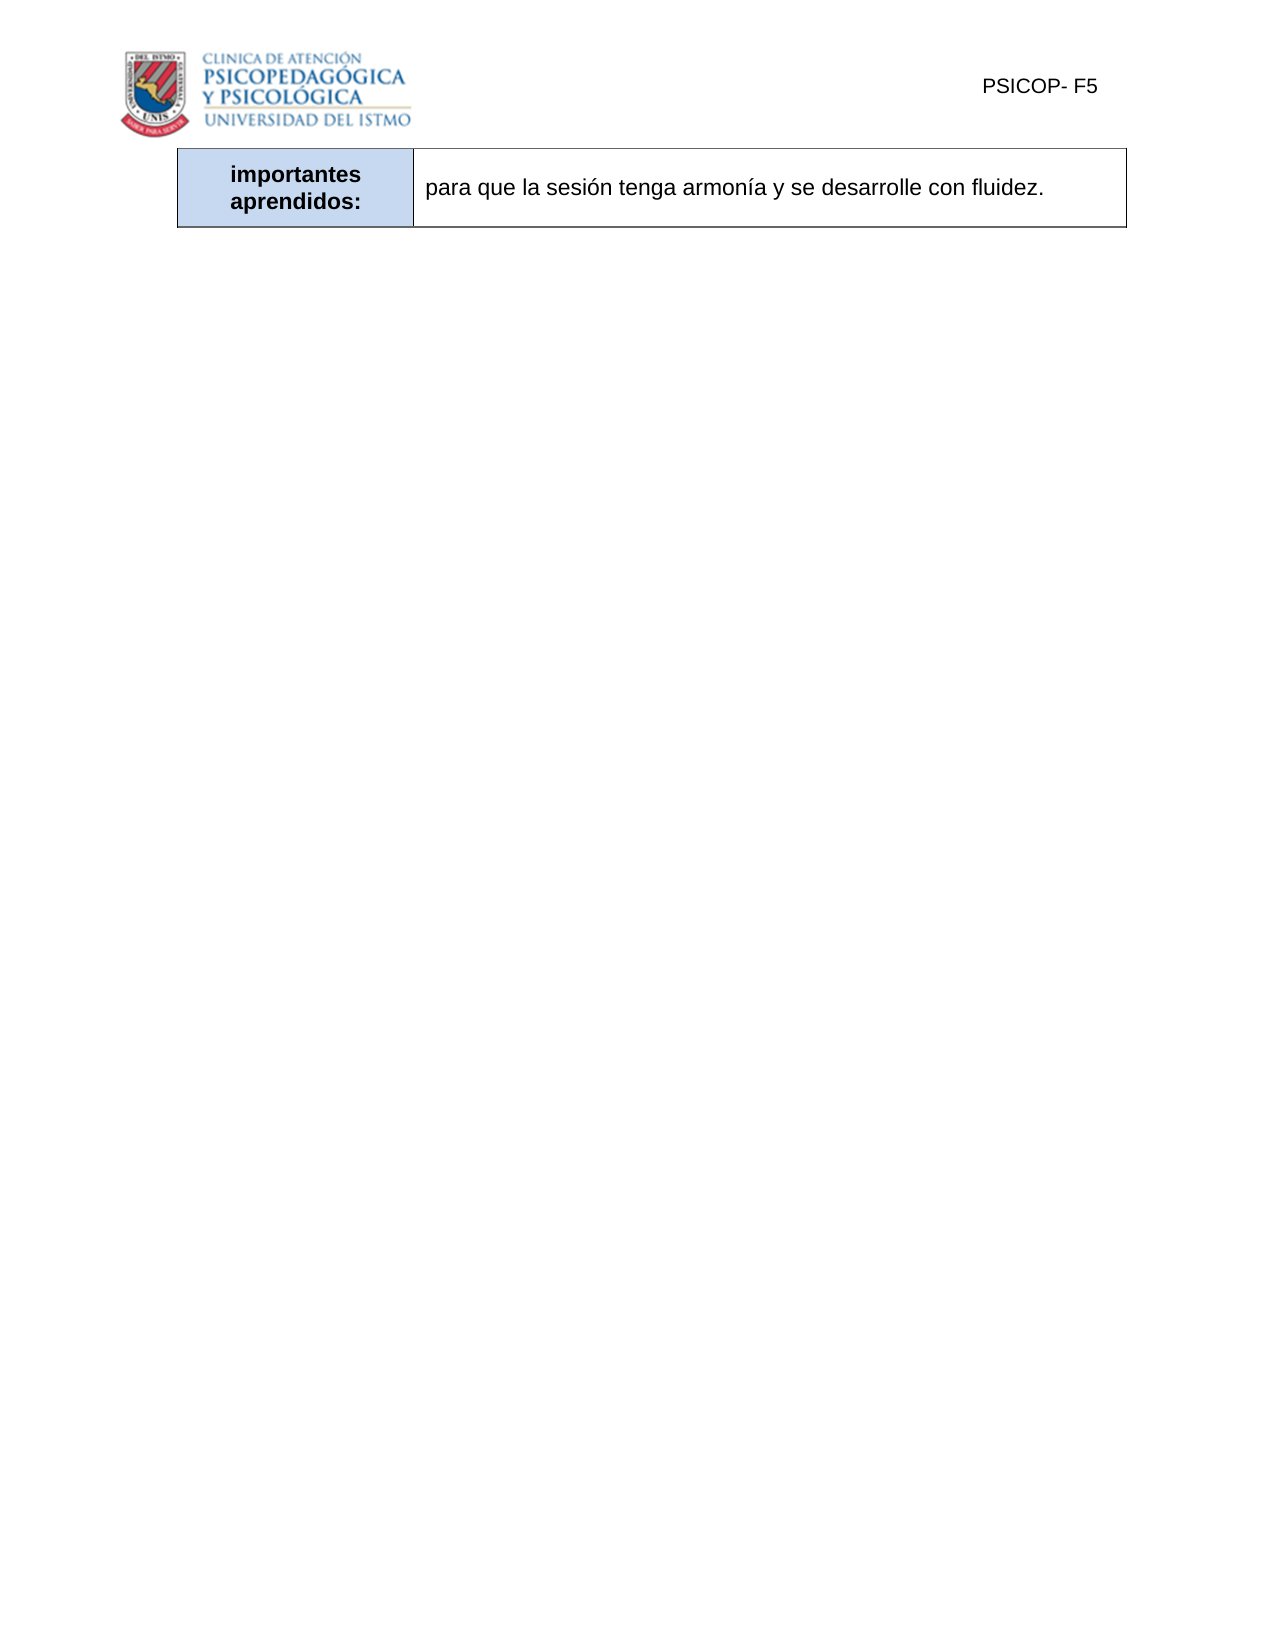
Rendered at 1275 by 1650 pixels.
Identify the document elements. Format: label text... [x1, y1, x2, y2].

picture [65, 20, 437, 148]
table_cell Aprendizajes importantes aprendidos: [178, 149, 413, 226]
table_cell La actitud, tanto del paciente como del terapeuta, es fundamental para que la sesión tenga armonía y se desarrolle con fluidez. [414, 149, 1126, 226]
